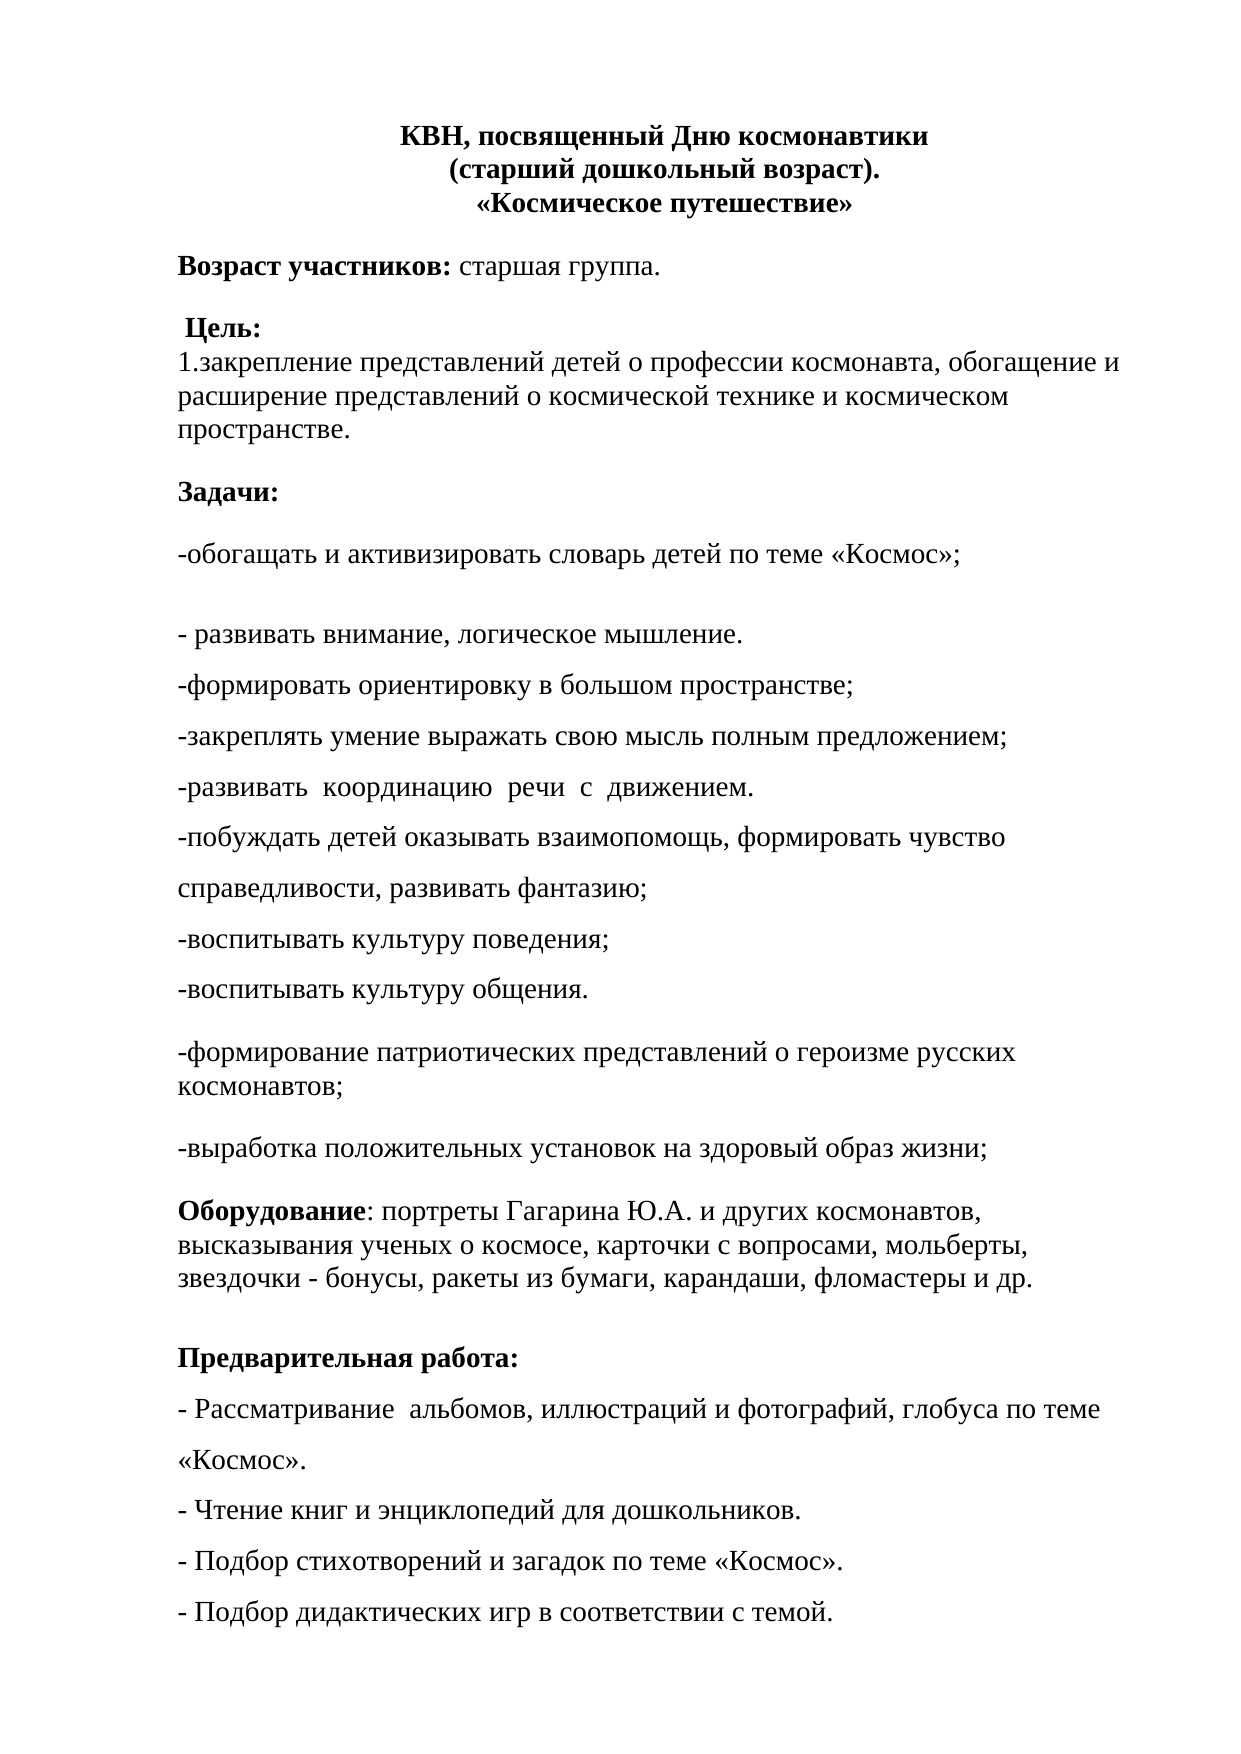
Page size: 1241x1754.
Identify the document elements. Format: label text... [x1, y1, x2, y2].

text -воспитывать культуру поведения; [177, 904, 1152, 954]
text -формирование патриотических представлений о героизме русских космонавтов; [177, 1034, 1152, 1101]
text -развивать координацию речи с движением. [177, 752, 1152, 802]
text -закреплять умение выражать свою мысль полным предложением; [177, 701, 1152, 752]
text Оборудование: портреты Гагарина Ю.А. и других космонавтов, высказывания ученых о космосе, карточки с вопросами, мольберты, звездочки - бонусы, ракеты из бумаги, карандаши, фломастеры и др. [177, 1193, 1152, 1294]
text Задачи: [177, 474, 1152, 507]
text -побуждать детей оказывать взаимопомощь, формировать чувство справедливости, развивать фантазию; [177, 802, 1152, 904]
text -обогащать и активизировать словарь детей по теме «Космос»; [177, 537, 1152, 570]
text - Чтение книг и энциклопедий для дошкольников. [177, 1475, 1152, 1526]
text -воспитывать культуру общения. [177, 954, 1152, 1005]
text -формировать ориентировку в большом пространстве; [177, 650, 1152, 701]
text - Подбор стихотворений и загадок по теме «Космос». [177, 1526, 1152, 1577]
text Цель: 1.закрепление представлений детей о профессии космонавта, обогащение и расширение представлений о космической технике и космическом пространстве. [177, 311, 1152, 445]
text Предварительная работа: [177, 1323, 1152, 1374]
text КВН, посвященный Дню космонавтики (старший дошкольный возраст). «Космическое путешествие» [177, 118, 1152, 219]
text -выработка положительных установок на здоровый образ жизни; [177, 1131, 1152, 1164]
text - Рассматривание альбомов, иллюстраций и фотографий, глобуса по теме «Космос». [177, 1374, 1152, 1475]
text Возраст участников: старшая группа. [177, 248, 1152, 281]
text - Подбор дидактических игр в соответствии с темой. [177, 1577, 1152, 1627]
text - развивать внимание, логическое мышление. [177, 599, 1152, 650]
